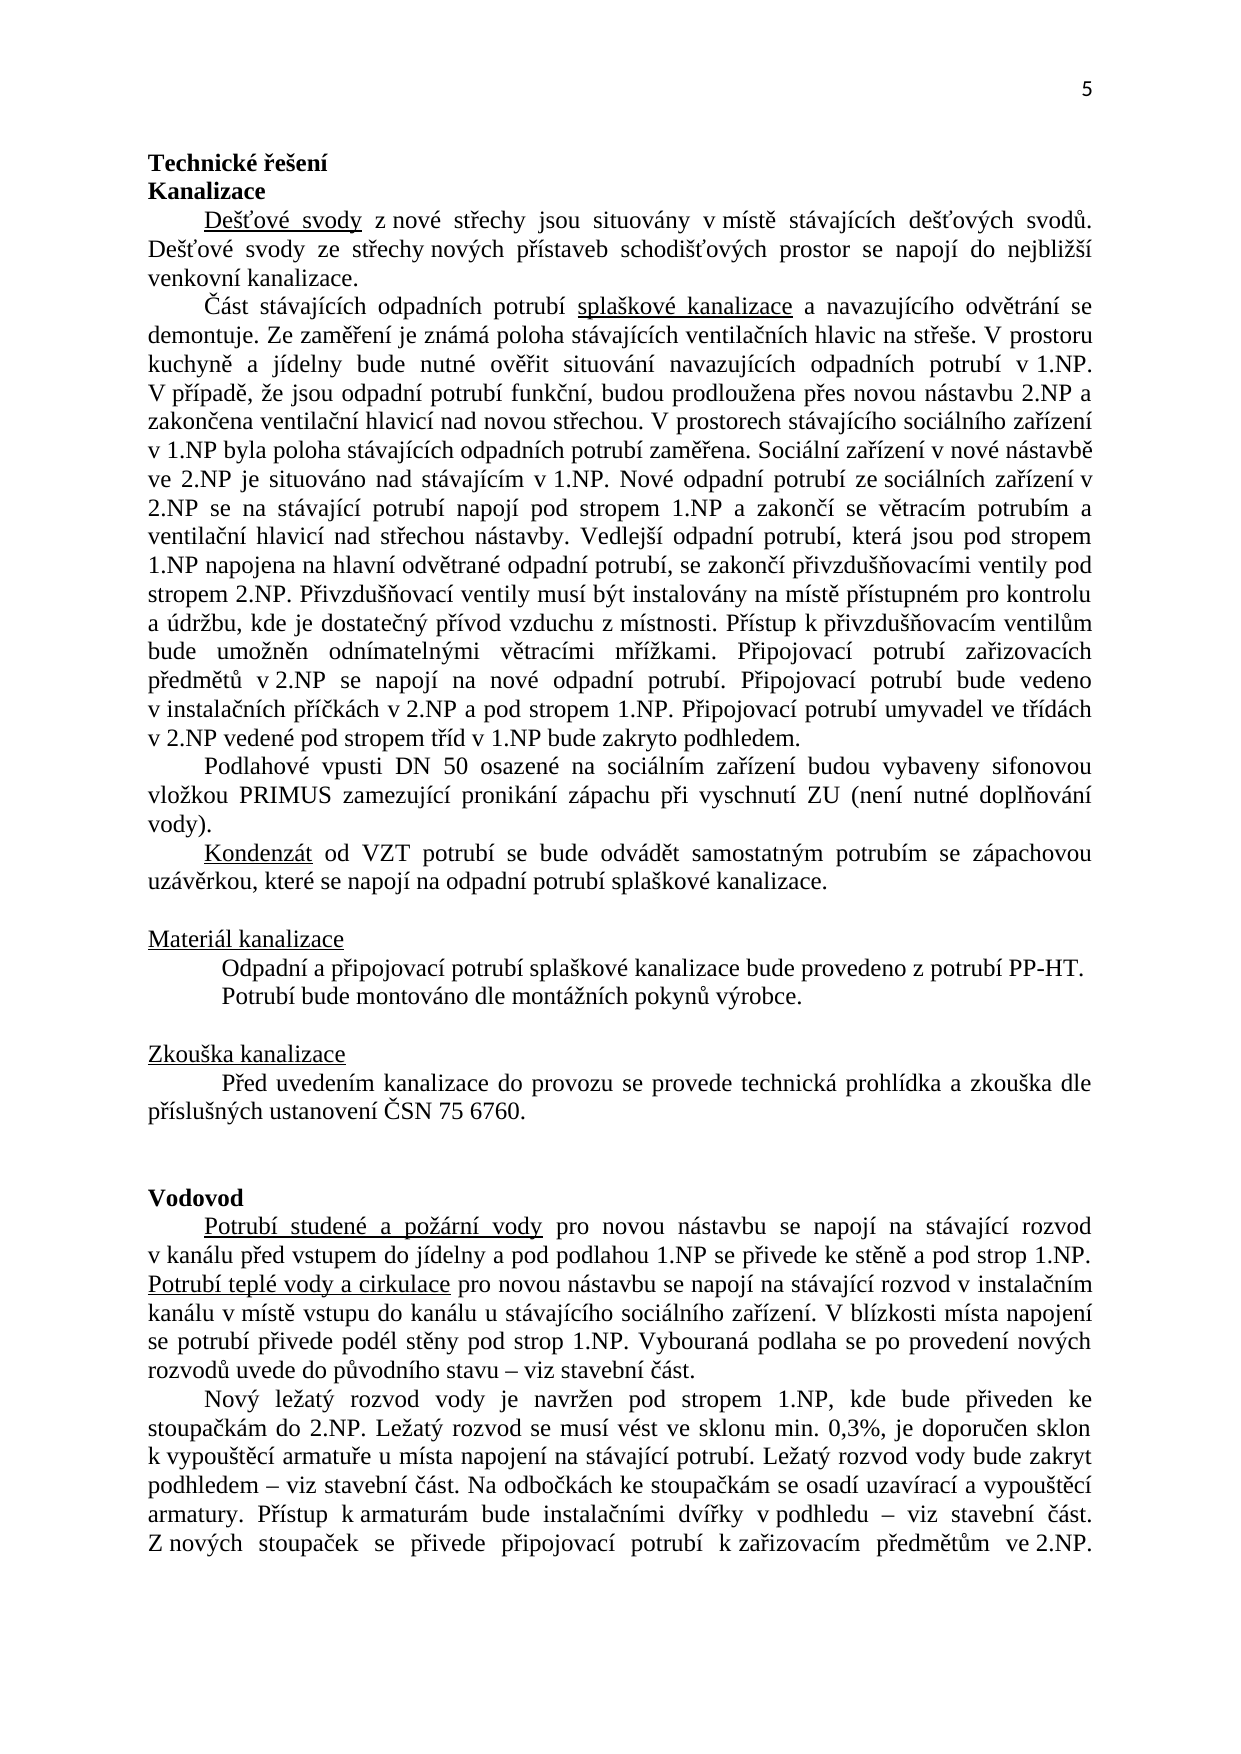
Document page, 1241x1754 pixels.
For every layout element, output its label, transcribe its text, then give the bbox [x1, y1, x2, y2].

text Potrubí studené a požární vody pro novou nástavbu se napojí na stávající rozvod v kanálu před vstupem do jídelny a pod podlahou 1.NP se přivede ke stěně a pod strop 1.NP. Potrubí teplé vody a cirkulace pro novou nástavbu se napojí na stávající rozvod v instalačním kanálu v místě vstupu do kanálu u stávajícího sociálního zařízení. V blízkosti místa napojení se potrubí přivede podél stěny pod strop 1.NP. Vybouraná podlaha se po provedení nových rozvodů uvede do původního stavu – viz stavební část. [148, 1211, 1093, 1384]
text Vodovod [148, 1183, 1093, 1211]
text Kondenzát od VZT potrubí se bude odvádět samostatným potrubím se zápachovou uzávěrkou, které se napojí na odpadní potrubí splaškové kanalizace. [148, 838, 1093, 895]
text Část stávajících odpadních potrubí splaškové kanalizace a navazujícího odvětrání se demontuje. Ze zaměření je známá poloha stávajících ventilačních hlavic na střeše. V prostoru kuchyně a jídelny bude nutné ověřit situování navazujících odpadních potrubí v 1.NP. V případě, že jsou odpadní potrubí funkční, budou prodloužena přes novou nástavbu 2.NP a zakončena ventilační hlavicí nad novou střechou. V prostorech stávajícího sociálního zařízení v 1.NP byla poloha stávajících odpadních potrubí zaměřena. Sociální zařízení v nové nástavbě ve 2.NP je situováno nad stávajícím v 1.NP. Nové odpadní potrubí ze sociálních zařízení v 2.NP se na stávající potrubí napojí pod stropem 1.NP a zakončí se větracím potrubím a ventilační hlavicí nad střechou nástavby. Vedlejší odpadní potrubí, která jsou pod stropem 1.NP napojena na hlavní odvětrané odpadní potrubí, se zakončí přivzdušňovacími ventily pod stropem 2.NP. Přivzdušňovací ventily musí být instalovány na místě přístupném pro kontrolu a údržbu, kde je dostatečný přívod vzduchu z místnosti. Přístup k přivzdušňovacím ventilům bude umožněn odnímatelnými větracími mřížkami. Připojovací potrubí zařizovacích předmětů v 2.NP se napojí na nové odpadní potrubí. Připojovací potrubí bude vedeno v instalačních příčkách v 2.NP a pod stropem 1.NP. Připojovací potrubí umyvadel ve třídách v 2.NP vedené pod stropem tříd v 1.NP bude zakryto podhledem. [148, 291, 1093, 751]
text Podlahové vpusti DN 50 osazené na sociálním zařízení budou vybaveny sifonovou vložkou PRIMUS zamezující pronikání zápachu při vyschnutí ZU (není nutné doplňování vody). [148, 751, 1093, 838]
text Před uvedením kanalizace do provozu se provede technická prohlídka a zkouška dle příslušných ustanovení ČSN 75 6760. [148, 1068, 1093, 1125]
text Kanalizace [148, 176, 1093, 205]
text Odpadní a připojovací potrubí splaškové kanalizace bude provedeno z potrubí PP-HT. [148, 953, 1093, 981]
text Potrubí bude montováno dle montážních pokynů výrobce. [148, 981, 1093, 1010]
text Materiál kanalizace [148, 924, 1093, 953]
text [148, 1384, 1093, 1556]
text Dešťové svody z nové střechy jsou situovány v místě stávajících dešťových svodů. Dešťové svody ze střechy nových přístaveb schodišťových prostor se napojí do nejbližší venkovní kanalizace. [148, 205, 1093, 291]
text Technické řešení [148, 148, 1093, 176]
text Zkouška kanalizace [148, 1039, 1093, 1068]
